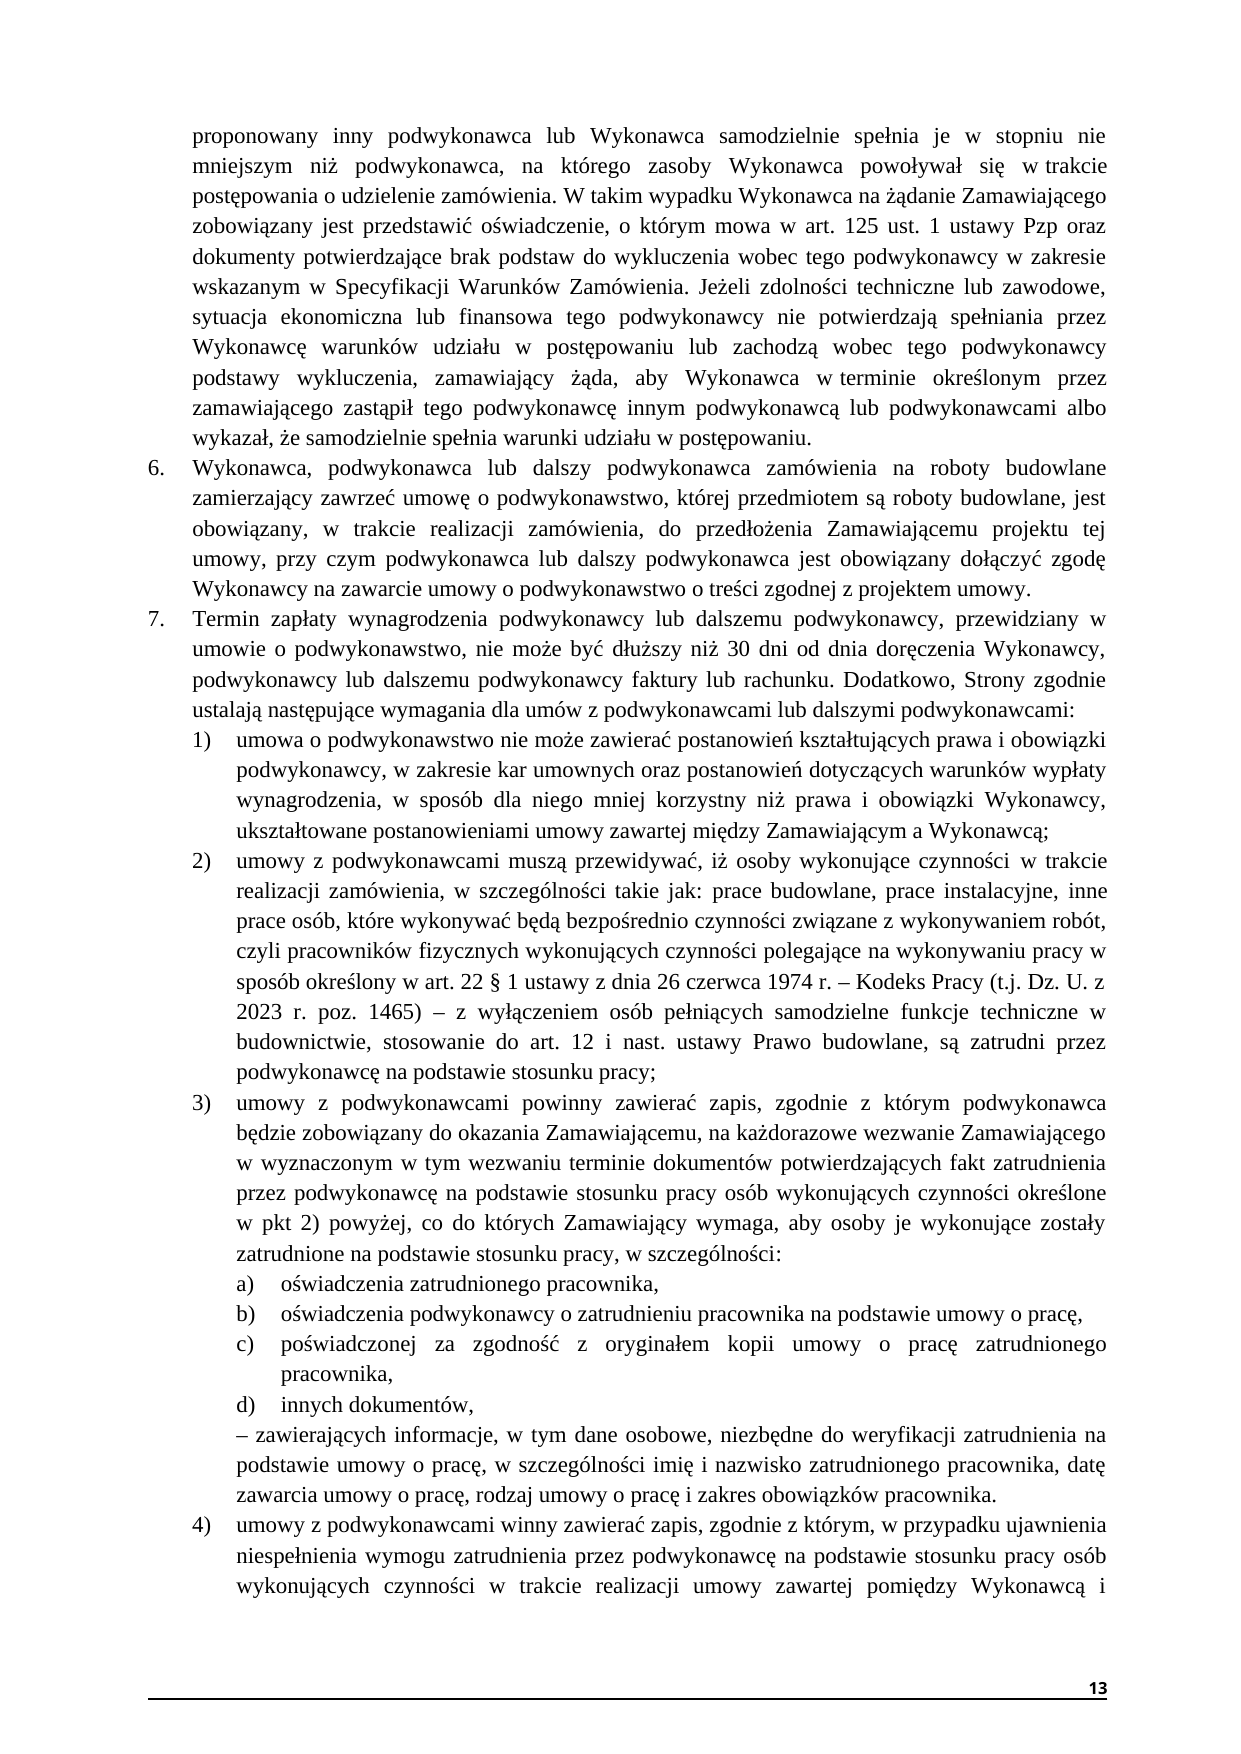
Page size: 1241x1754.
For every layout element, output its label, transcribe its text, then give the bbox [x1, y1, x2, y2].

list umowa o podwykonawstwo nie może zawierać postanowień kształtujących prawa i obowiązki podwykonawcy, w zakresie kar umownych oraz postanowień dotyczących warunków wypłaty wynagrodzenia, w sposób dla niego mniej korzystny niż prawa i obowiązki Wykonawcy, ukształtowane postanowieniami umowy zawartej między Zamawiającym a Wykonawcą; [192, 726, 1107, 843]
list oświadczenia podwykonawcy o zatrudnieniu pracownika na podstawie umowy o pracę, [236, 1300, 1107, 1326]
list Termin zapłaty wynagrodzenia podwykonawcy lub dalszemu podwykonawcy, przewidziany w umowie o podwykonawstwo, nie może być dłuższy niż 30 dni od dnia doręczenia Wykonawcy, podwykonawcy lub dalszemu podwykonawcy faktury lub rachunku. Dodatkowo, Strony zgodnie ustalają następujące wymagania dla umów z podwykonawcami lub dalszymi podwykonawcami: [148, 605, 1107, 722]
list Wykonawca, podwykonawca lub dalszy podwykonawca zamówienia na roboty budowlane zamierzający zawrzeć umowę o podwykonawstwo, której przedmiotem są roboty budowlane, jest obowiązany, w trakcie realizacji zamówienia, do przedłożenia Zamawiającemu projektu tej umowy, przy czym podwykonawca lub dalszy podwykonawca jest obowiązany dołączyć zgodę Wykonawcy na zawarcie umowy o podwykonawstwo o treści zgodnej z projektem umowy. [148, 454, 1107, 601]
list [192, 1512, 1107, 1598]
list oświadczenia zatrudnionego pracownika, [236, 1270, 1107, 1296]
list innych dokumentów, [236, 1391, 1107, 1417]
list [148, 122, 1107, 450]
list umowy z podwykonawcami powinny zawierać zapis, zgodnie z którym podwykonawca będzie zobowiązany do okazania Zamawiającemu, na każdorazowe wezwanie Zamawiającego w wyznaczonym w tym wezwaniu terminie dokumentów potwierdzających fakt zatrudnienia przez podwykonawcę na podstawie stosunku pracy osób wykonujących czynności określone w pkt 2) powyżej, co do których Zamawiający wymaga, aby osoby je wykonujące zostały zatrudnione na podstawie stosunku pracy, w szczególności: [192, 1089, 1107, 1266]
list poświadczonej za zgodność z oryginałem kopii umowy o pracę zatrudnionego pracownika, [236, 1330, 1107, 1387]
text – zawierających informacje, w tym dane osobowe, niezbędne do weryfikacji zatrudnienia na podstawie umowy o pracę, w szczególności imię i nazwisko zatrudnionego pracownika, datę zawarcia umowy o pracę, rodzaj umowy o pracę i zakres obowiązków pracownika. [236, 1421, 1107, 1508]
list umowy z podwykonawcami muszą przewidywać, iż osoby wykonujące czynności w trakcie realizacji zamówienia, w szczególności takie jak: prace budowlane, prace instalacyjne, inne prace osób, które wykonywać będą bezpośrednio czynności związane z wykonywaniem robót, czyli pracowników fizycznych wykonujących czynności polegające na wykonywaniu pracy w sposób określony w art. 22 § 1 ustawy z dnia 26 czerwca 1974 r. – Kodeks Pracy (t.j. Dz. U. z 2023 r. poz. 1465) – z wyłączeniem osób pełniących samodzielne funkcje techniczne w budownictwie, stosowanie do art. 12 i nast. ustawy Prawo budowlane, są zatrudni przez podwykonawcę na podstawie stosunku pracy; [192, 847, 1107, 1085]
